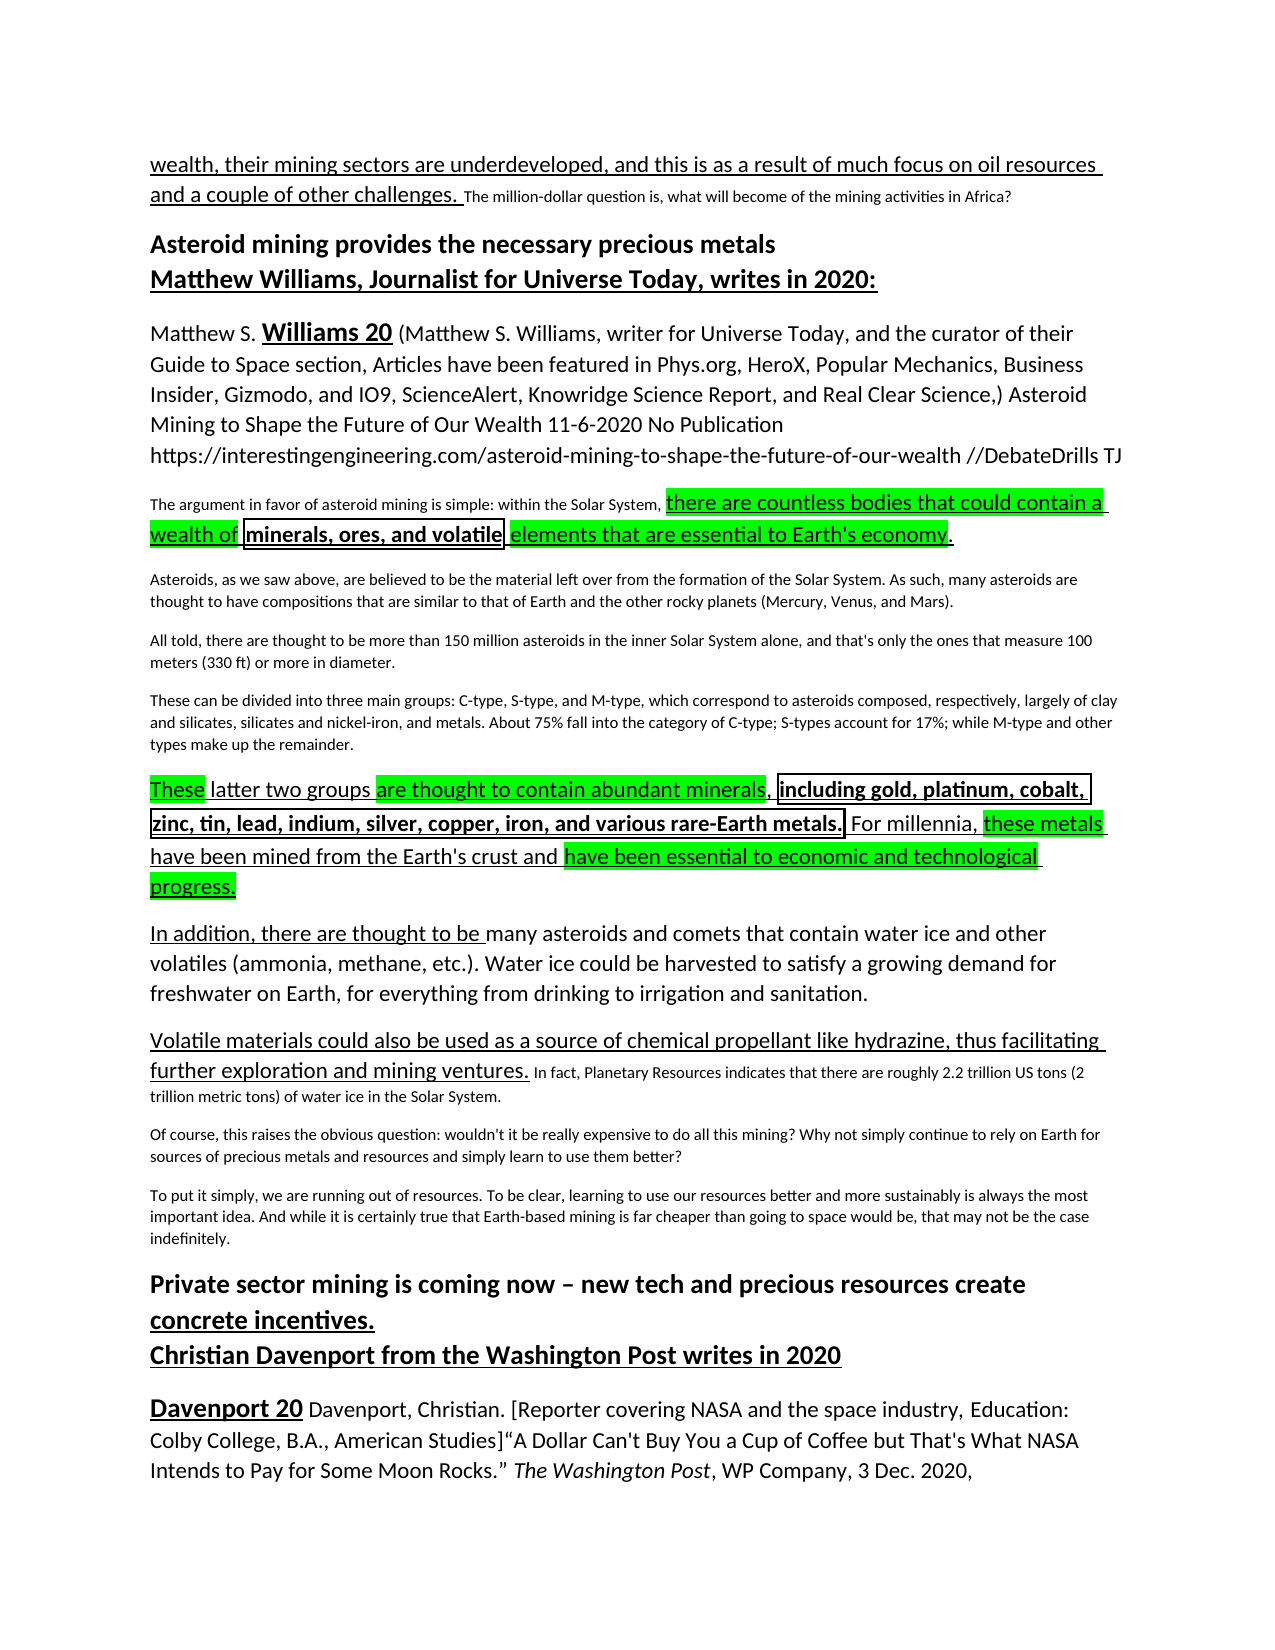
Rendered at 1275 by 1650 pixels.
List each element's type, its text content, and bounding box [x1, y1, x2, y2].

text Matthew Williams, Journalist for Universe Today, writes in 2020: [150, 263, 1125, 296]
text Asteroids, as we saw above, are believed to be the material left over from the formation of the Solar System. As such, many asteroids are thought to have compositions that are similar to that of Earth and the other rocky planets (Mercury, Venus, and Mars). [150, 569, 1125, 612]
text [150, 1391, 1125, 1484]
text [150, 150, 1125, 208]
text Volatile materials could also be used as a source of chemical propellant like hydrazine, thus facilitating further exploration and mining ventures. In fact, Planetary Resources indicates that there are roughly 2.2 trillion US tons (2 trillion metric tons) of water ice in the Solar System. [150, 1026, 1125, 1106]
text The argument in favor of asteroid mining is simple: within the Solar System, there are countless bodies that could contain a wealth of minerals, ores, and volatile elements that are essential to Earth's economy. [150, 488, 1125, 550]
text Matthew S. Williams 20 (Matthew S. Williams, writer for Universe Today, and the curator of their Guide to Space section, Articles have been featured in Phys.org, HeroX, Popular Mechanics, Business Insider, Gizmodo, and IO9, ScienceAlert, Knowridge Science Report, and Real Clear Science,) Asteroid Mining to Shape the Future of Our Wealth 11-6-2020 No Publication https://interestingengineering.com/asteroid-mining-to-shape-the-future-of-our-wealth //DebateDrills TJ [150, 315, 1125, 469]
text Of course, this raises the obvious question: wouldn't it be really expensive to do all this mining? Why not simply continue to rely on Earth for sources of precious metals and resources and simply learn to use them better? [150, 1124, 1125, 1167]
text All told, there are thought to be more than 150 million asteroids in the inner Solar System alone, and that's only the ones that measure 100 meters (330 ft) or more in diameter. [150, 630, 1125, 672]
subtitle Asteroid mining provides the necessary precious metals [150, 227, 1125, 260]
text These latter two groups are thought to contain abundant minerals, including gold, platinum, cobalt, zinc, tin, lead, indium, silver, copper, iron, and various rare-Earth metals. For millennia, these metals have been mined from the Earth's crust and have been essential to economic and technological progress. [150, 773, 1125, 900]
subtitle Private sector mining is coming now – new tech and precious resources create concrete incentives. [150, 1267, 1125, 1336]
text In addition, there are thought to be many asteroids and comets that contain water ice and other volatiles (ammonia, methane, etc.). Water ice could be harvested to satisfy a growing demand for freshwater on Earth, for everything from drinking to irrigation and sanitation. [150, 919, 1125, 1007]
text Christian Davenport from the Washington Post writes in 2020 [150, 1338, 1125, 1371]
text These can be divided into three main groups: C-type, S-type, and M-type, which correspond to asteroids composed, respectively, largely of clay and silicates, silicates and nickel-iron, and metals. About 75% fall into the category of C-type; S-types account for 17%; while M-type and other types make up the remainder. [150, 690, 1125, 754]
text To put it simply, we are running out of resources. To be clear, learning to use our resources better and more sustainably is always the most important idea. And while it is certainly true that Earth-based mining is far cheaper than going to space would be, that may not be the case indefinitely. [150, 1185, 1125, 1249]
